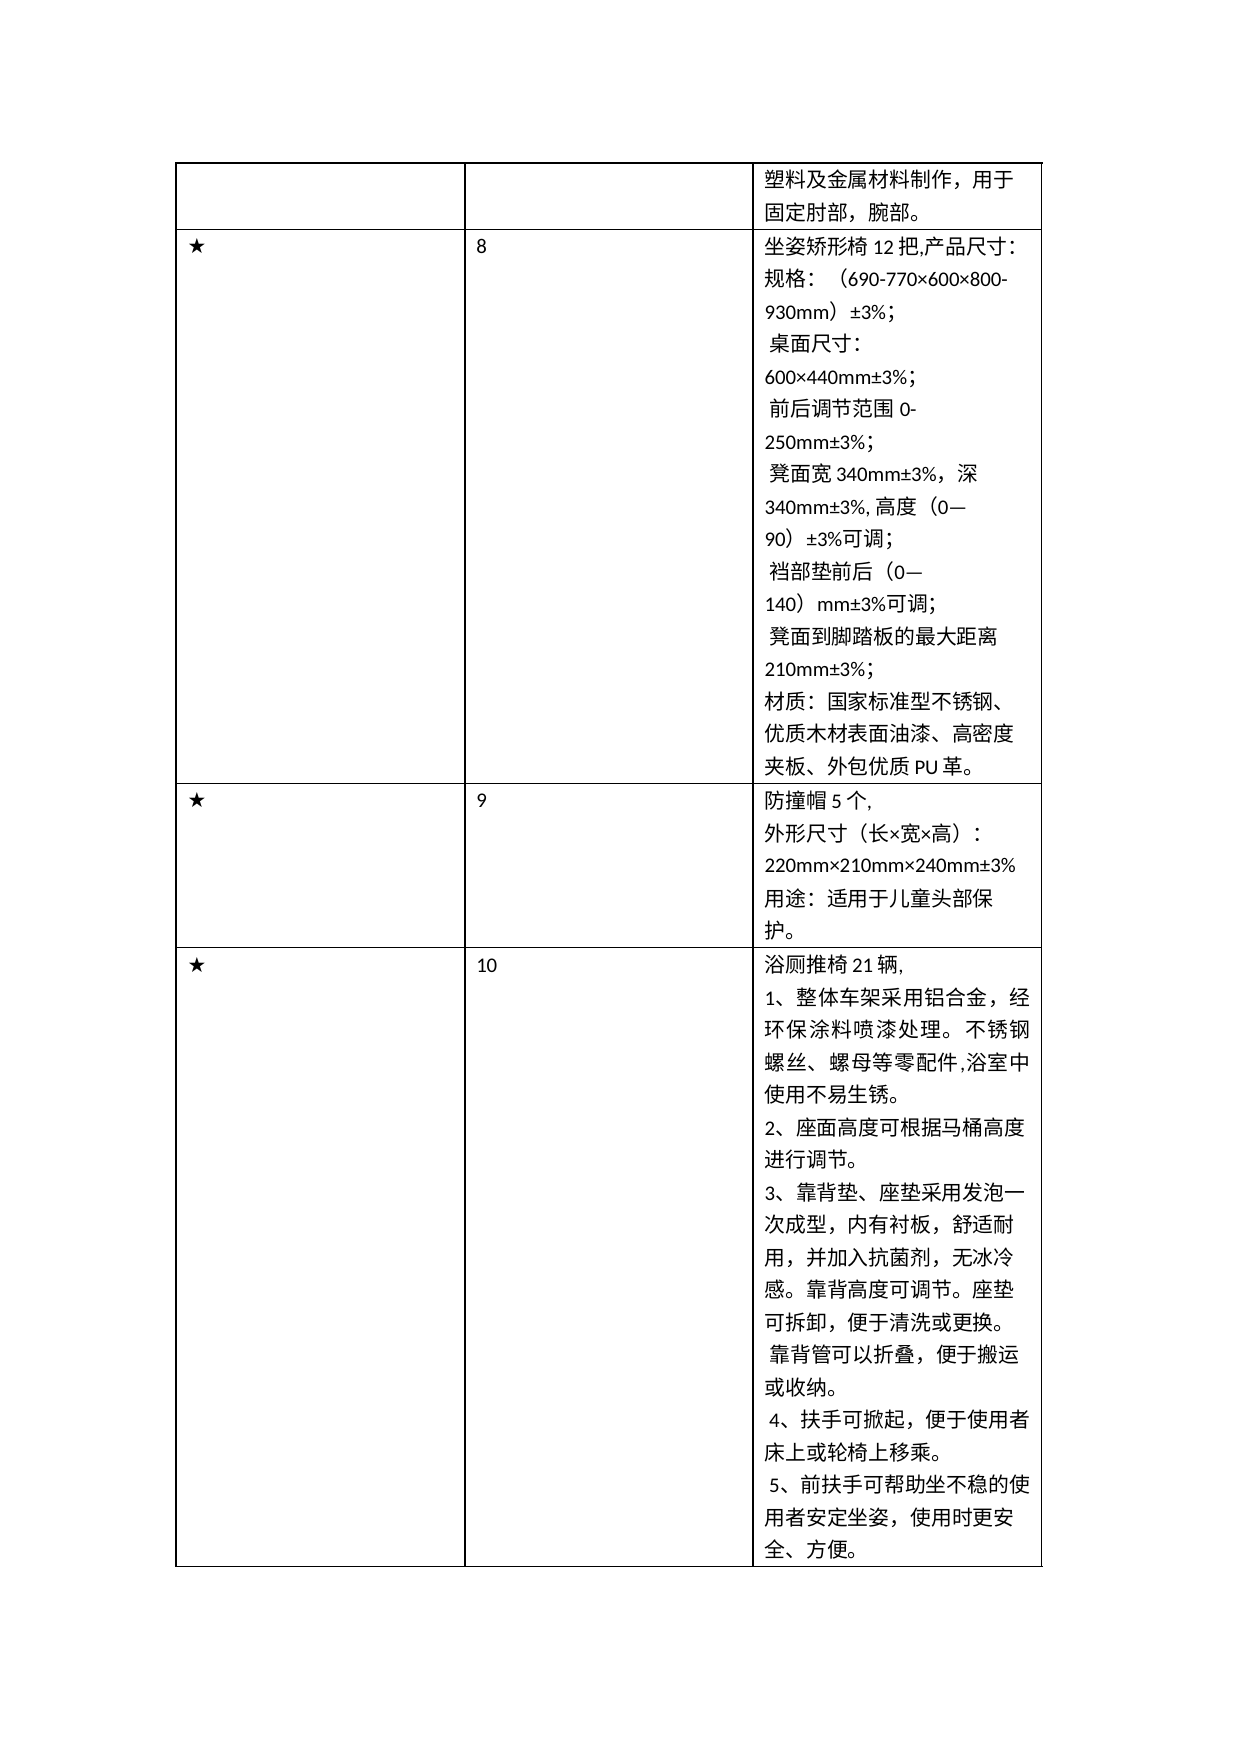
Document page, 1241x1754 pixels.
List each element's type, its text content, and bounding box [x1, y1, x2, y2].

table_cell 7 [466, 164, 752, 228]
table_cell 9 [466, 784, 752, 947]
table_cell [754, 164, 1041, 228]
table_cell 坐姿矫形椅12把,产品尺寸： 规格：（690-770×600×800-930mm）±3%； 桌面尺寸：600×440mm±3%； 前后调节范围 0-250mm±3%； 凳面宽340mm±3%，深340mm±3%, 高度（0—90）±3%可调； 裆部垫前后（0—140）mm±3%可调； 凳面到脚踏板的最大距离210mm±3%； 材质：国家标准型不锈钢、优质木材表面油漆、高密度夹板、外包优质PU革。 [754, 230, 1041, 783]
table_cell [754, 948, 1041, 1566]
table_cell 10 [466, 948, 752, 1566]
table_cell 8 [466, 230, 752, 783]
table_cell ★ [177, 230, 464, 783]
table_cell ★ [177, 784, 464, 947]
table_cell ★ [177, 948, 464, 1566]
table_cell 防撞帽5个, 外形尺寸（长×宽×高）：220mm×210mm×240mm±3% 用途：适用于儿童头部保护。 [754, 784, 1041, 947]
table_cell ★ [177, 164, 464, 228]
